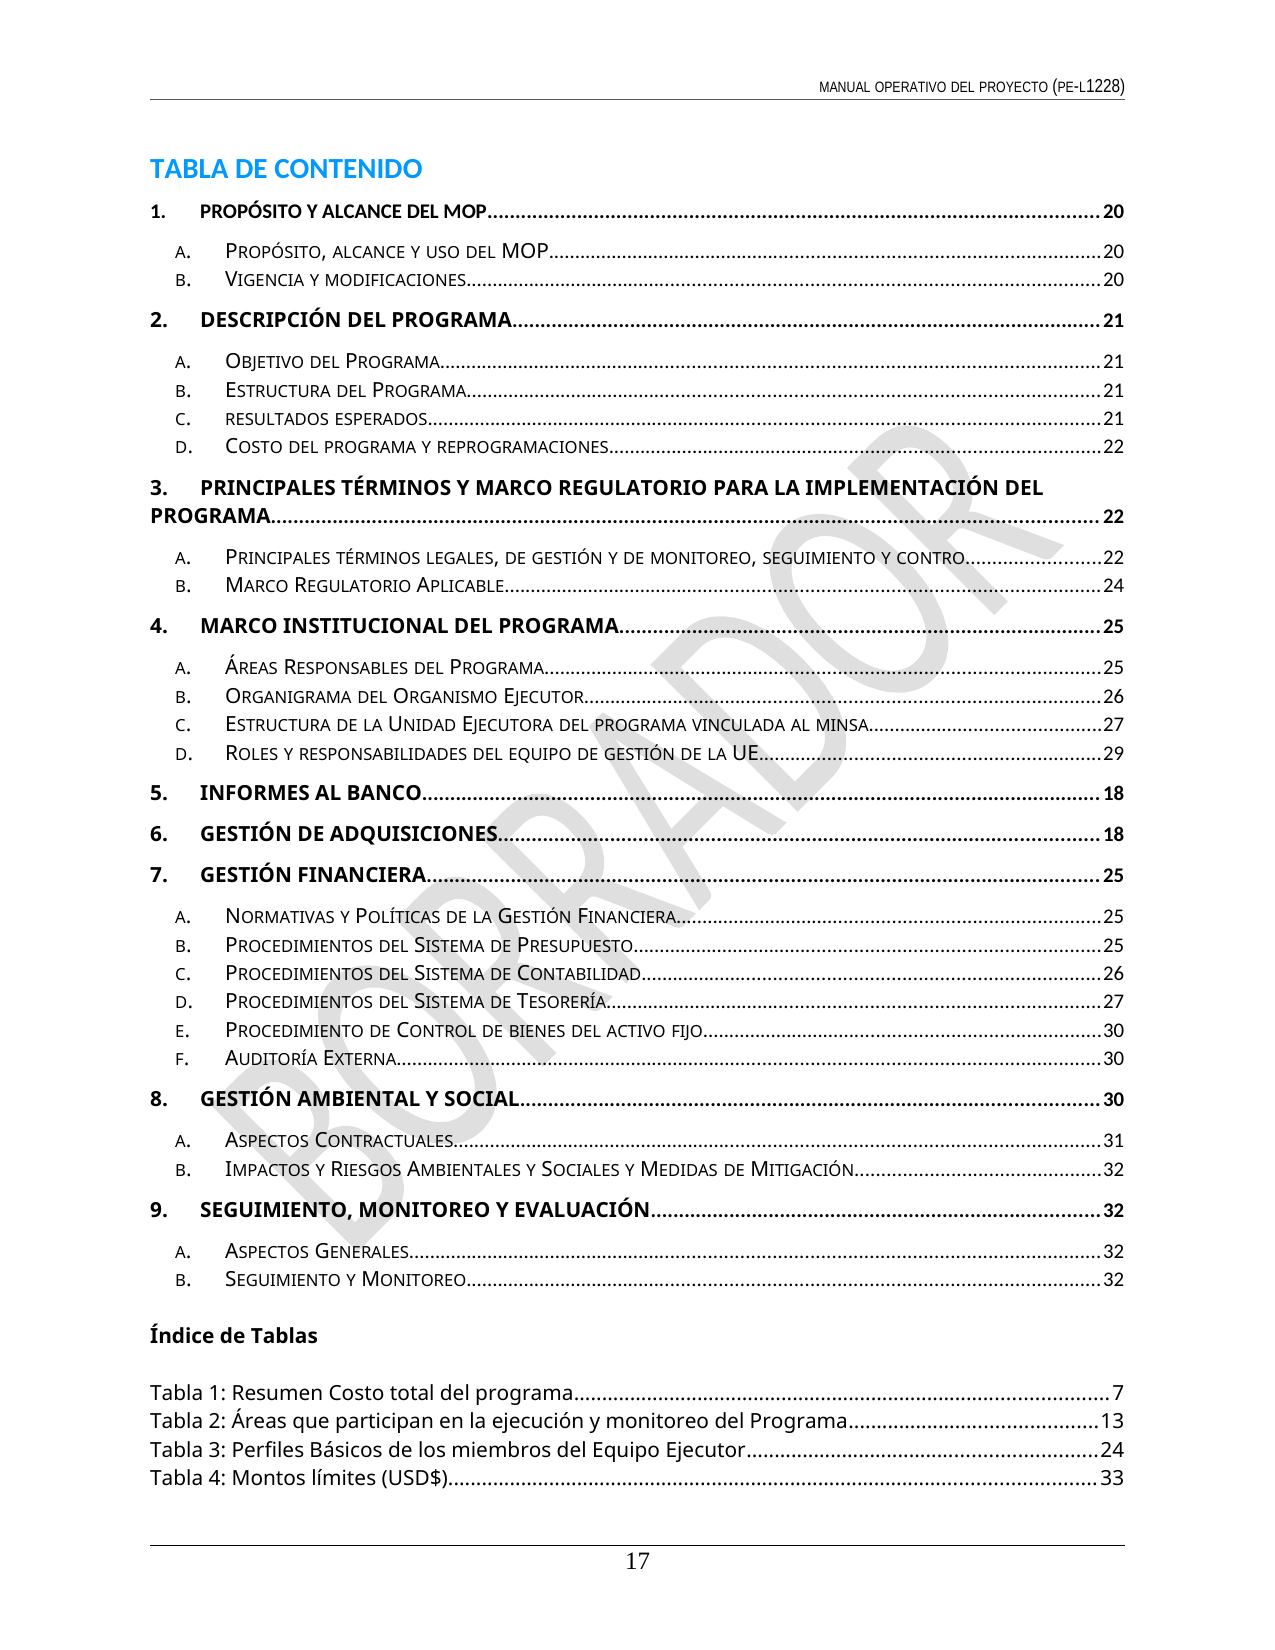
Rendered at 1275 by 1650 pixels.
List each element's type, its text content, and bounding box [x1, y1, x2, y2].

text Tabla 2: Áreas que participan en la ejecución y monitoreo del Programa 13 [150, 1406, 1125, 1435]
text c. resultados esperados 21 [175, 403, 1125, 432]
text a. Normativas y Políticas de la Gestión Financiera 25 [175, 901, 1125, 930]
text 3. Principales términos y marco regulatorio para la implementación del Programa 22 [150, 473, 1125, 529]
text d. Roles y responsabilidades del equipo de gestión de la UE 29 [175, 738, 1125, 766]
text b. Impactos y Riesgos Ambientales y Sociales y Medidas de Mitigación 32 [175, 1154, 1125, 1182]
text 5. Informes al Banco 18 [150, 778, 1125, 807]
text a. Propósito, alcance y uso del MOP 20 [175, 236, 1125, 264]
text c. Procedimientos del Sistema de Contabilidad 26 [175, 958, 1125, 987]
text f. Auditoría Externa 30 [175, 1043, 1125, 1072]
text Tabla 4: Montos límites (USD$) 33 [150, 1463, 1125, 1492]
text b. Seguimiento y Monitoreo 32 [175, 1264, 1125, 1293]
text b. Organigrama del Organismo Ejecutor 26 [175, 681, 1125, 709]
text 1. Propósito y alcance del MOP 20 [150, 198, 1125, 223]
text 7. Gestión Financiera 25 [150, 860, 1125, 889]
text c. Estructura de la Unidad Ejecutora del programa vinculada al minsa 27 [175, 709, 1125, 738]
text e. Procedimiento de Control de bienes del activo fijo 30 [175, 1015, 1125, 1043]
text b. Procedimientos del Sistema de Presupuesto 25 [175, 930, 1125, 958]
text Índice de Tablas [150, 1321, 1125, 1349]
text 4. Marco institucional del programa 25 [150, 611, 1125, 640]
text TABLA DE CONTENIDO [150, 150, 1125, 186]
text b. Vigencia y modificaciones 20 [175, 264, 1125, 293]
text 8. Gestión Ambiental y Social 30 [150, 1084, 1125, 1113]
text Tabla 1: Resumen Costo total del programa 7 [150, 1378, 1125, 1406]
text a. Principales términos legales, de gestión y de monitoreo, seguimiento y contro 22 [175, 542, 1125, 570]
text d. Costo del programa y reprogramaciones 22 [175, 432, 1125, 460]
text a. Áreas Responsables del Programa 25 [175, 652, 1125, 681]
text a. Aspectos Generales 32 [175, 1236, 1125, 1264]
text 6. Gestión de Adquisiciones 18 [150, 819, 1125, 848]
text d. Procedimientos del Sistema de Tesorería 27 [175, 987, 1125, 1015]
text 2. Descripción del Programa 21 [150, 305, 1125, 334]
text Tabla 3: Perfiles Básicos de los miembros del Equipo Ejecutor 24 [150, 1435, 1125, 1463]
text 9. Seguimiento, Monitoreo y Evaluación 32 [150, 1195, 1125, 1223]
text a. Objetivo del Programa 21 [175, 346, 1125, 375]
text b. Marco Regulatorio Aplicable 24 [175, 570, 1125, 599]
text b. Estructura del Programa 21 [175, 375, 1125, 403]
text a. Aspectos Contractuales 31 [175, 1125, 1125, 1154]
